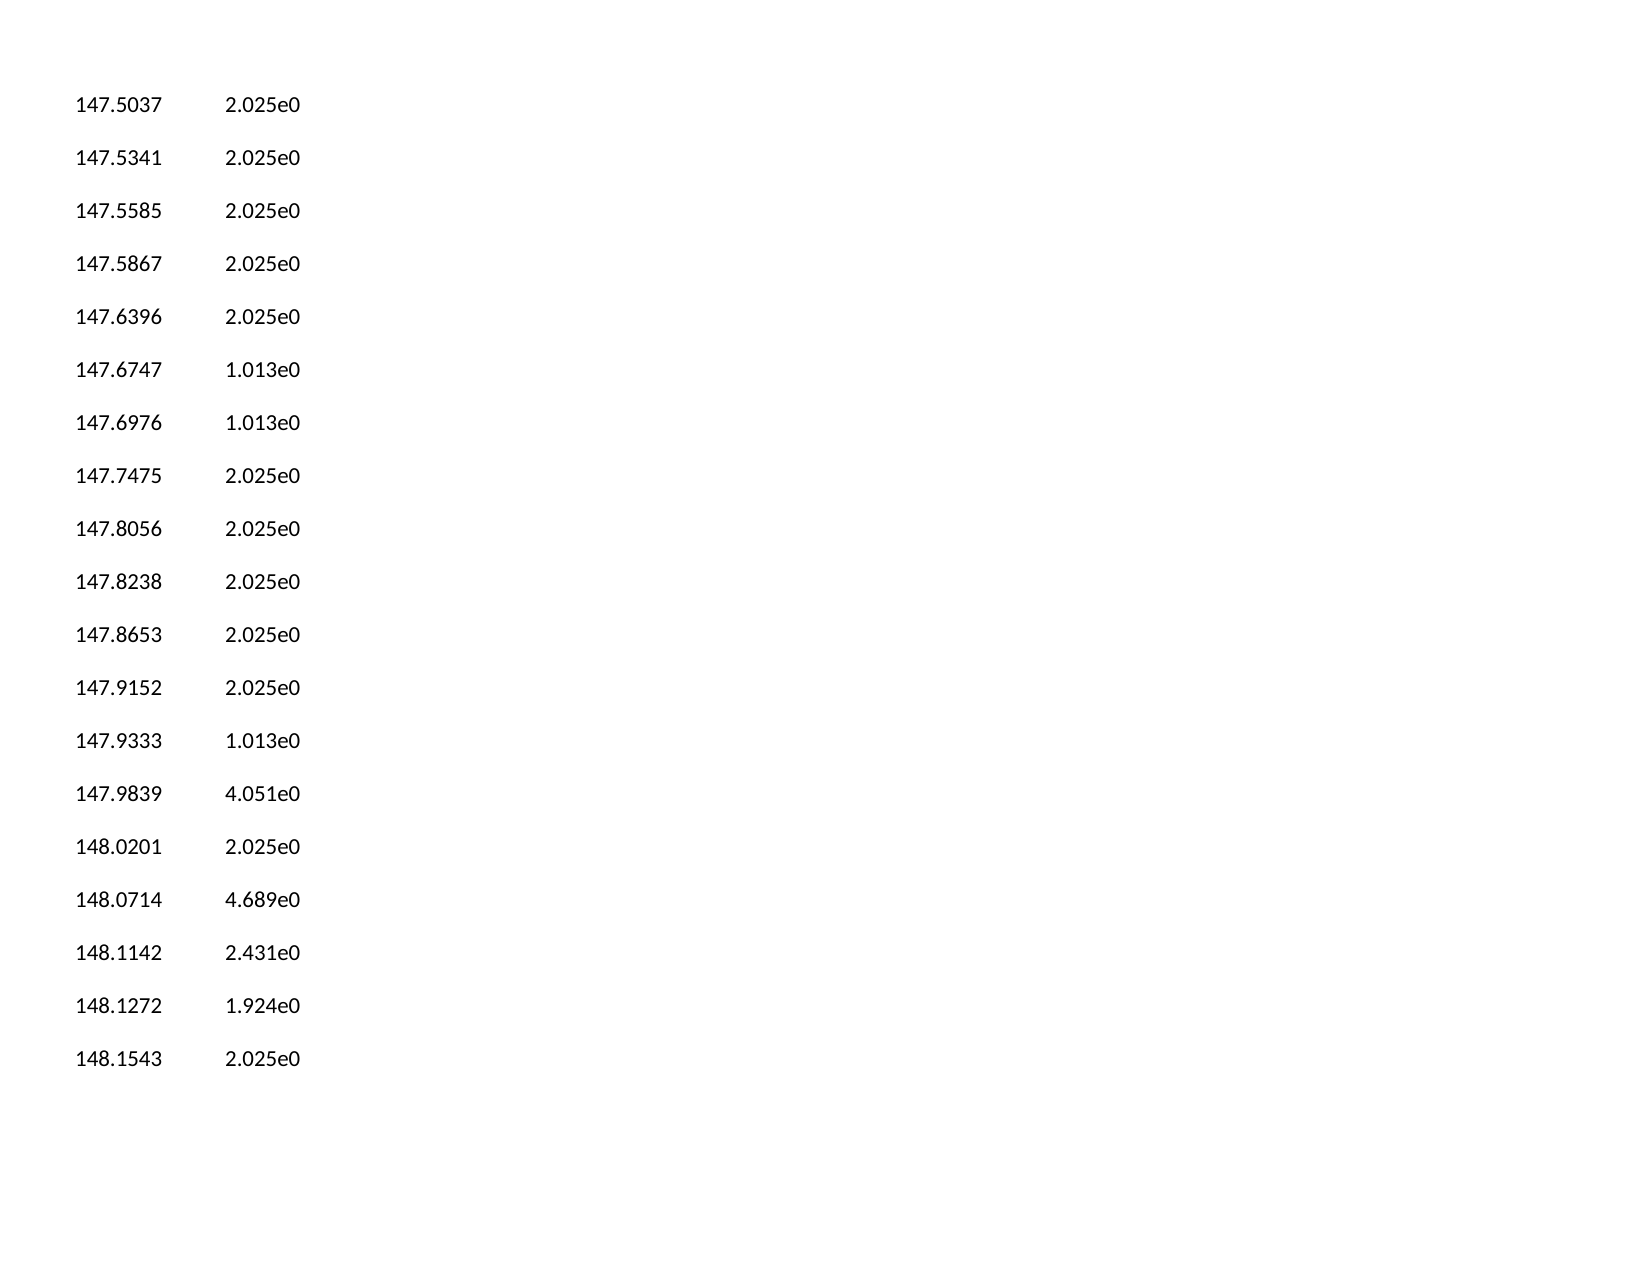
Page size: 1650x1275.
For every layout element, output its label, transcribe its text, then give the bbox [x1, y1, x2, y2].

text 147.9152 2.025e0 [75, 673, 1563, 701]
text 147.8238 2.025e0 [75, 567, 1563, 595]
text 147.8056 2.025e0 [75, 514, 1563, 542]
text 148.0714 4.689e0 [75, 885, 1563, 913]
text 147.7475 2.025e0 [75, 461, 1563, 489]
text 148.1272 1.924e0 [75, 991, 1563, 1019]
text 147.9333 1.013e0 [75, 726, 1563, 754]
text 148.0201 2.025e0 [75, 832, 1563, 860]
text 147.9839 4.051e0 [75, 779, 1563, 807]
text 147.8653 2.025e0 [75, 620, 1563, 648]
text 147.5341 2.025e0 [75, 143, 1563, 171]
text 147.5585 2.025e0 [75, 196, 1563, 224]
text 147.6396 2.025e0 [75, 302, 1563, 330]
text 147.5037 2.025e0 [75, 90, 1563, 118]
text 148.1543 2.025e0 [75, 1044, 1563, 1072]
text 148.1142 2.431e0 [75, 938, 1563, 966]
text 147.6976 1.013e0 [75, 408, 1563, 436]
text 147.6747 1.013e0 [75, 355, 1563, 383]
text 147.5867 2.025e0 [75, 249, 1563, 277]
